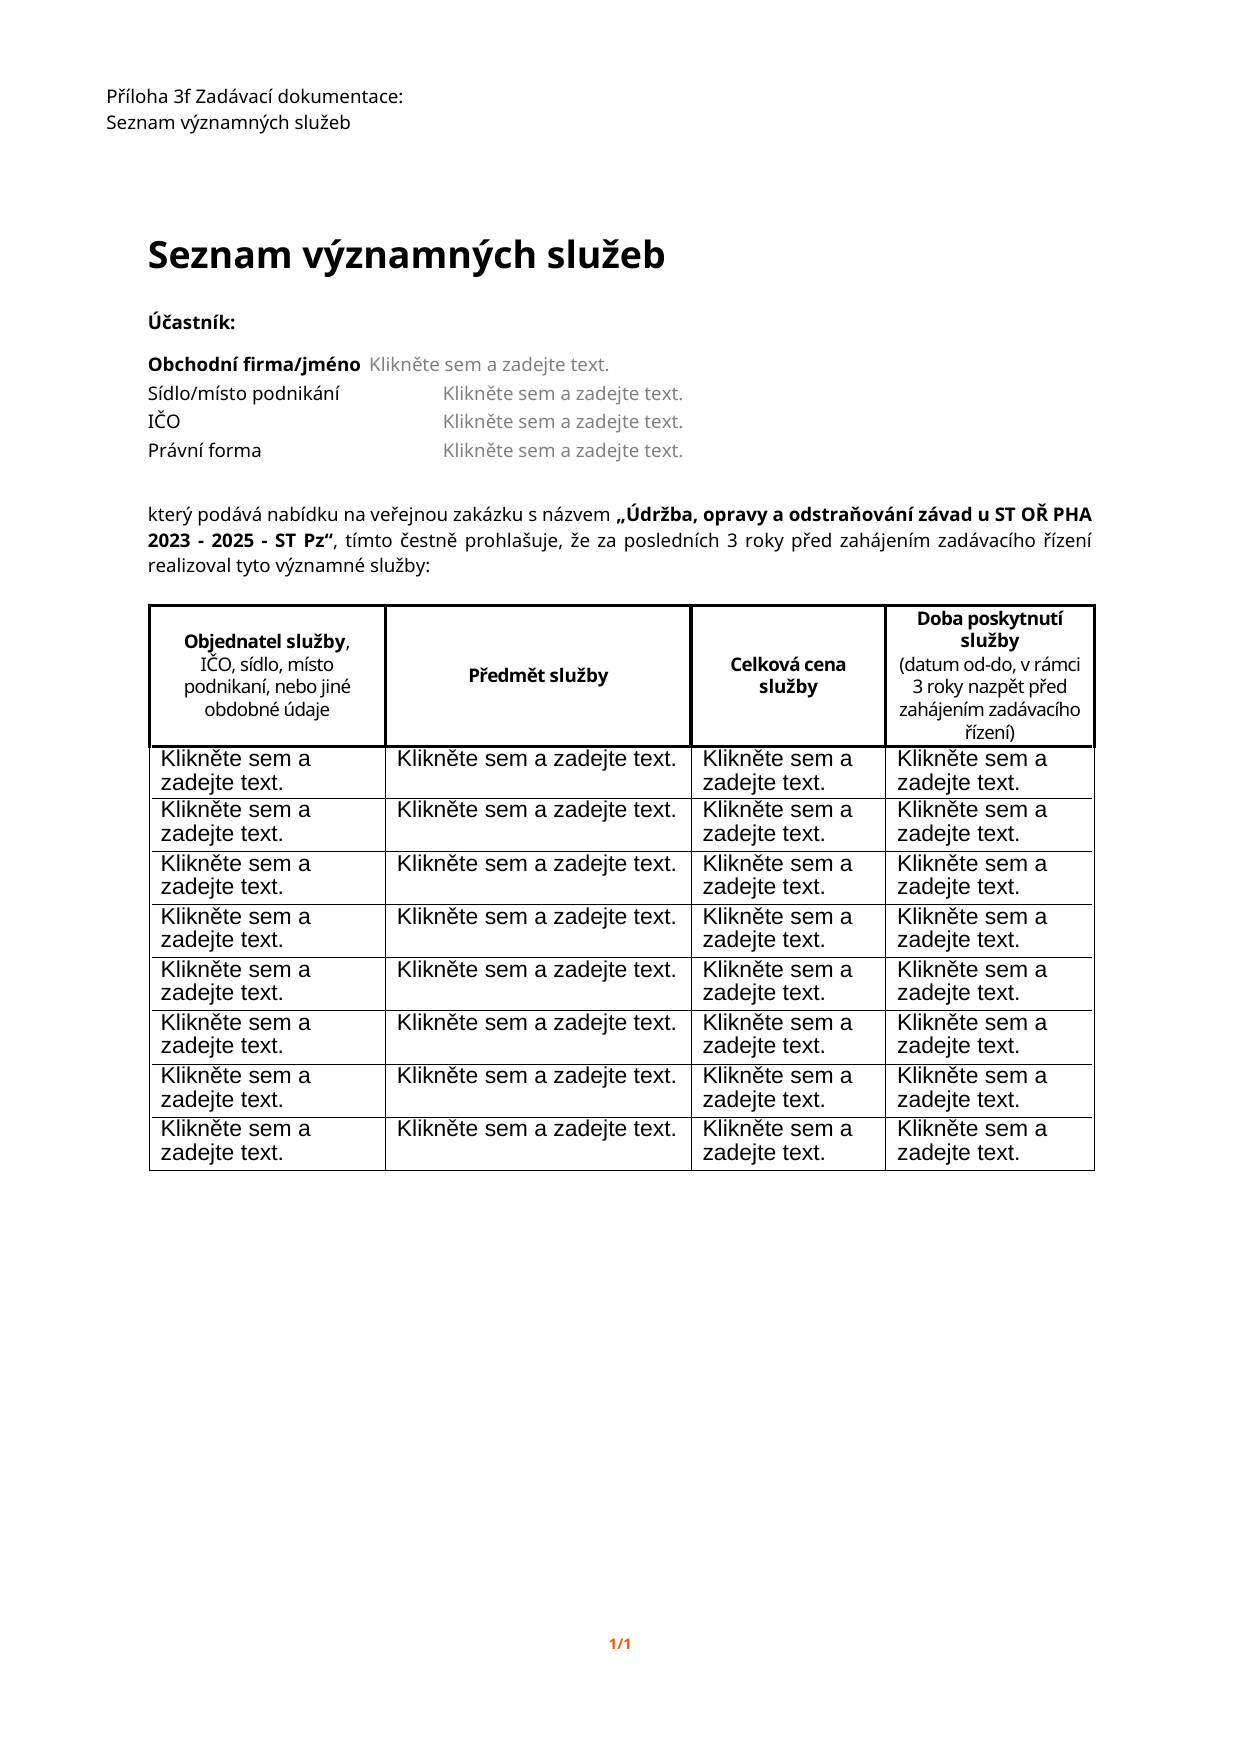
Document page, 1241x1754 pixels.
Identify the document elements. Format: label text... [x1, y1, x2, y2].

text který podává nabídku na veřejnou zakázku s názvem „Údržba, opravy a odstraňování závad u ST OŘ PHA 2023 - 2025 - ST Pz“, tímto čestně prohlašuje, že za posledních 3 roky před zahájením zadávacího řízení realizoval tyto významné služby: [148, 502, 1093, 578]
text Obchodní firma/jméno [148, 348, 1093, 377]
text Účastník: [148, 304, 1093, 335]
table_header Doba poskytnutí služby (datum od-do, v rámci 3 roky nazpět před zahájením zadávacího řízení) [887, 607, 1093, 745]
table_header Předmět služby [387, 607, 689, 745]
table_header Celková cena služby [693, 607, 884, 745]
text IČO [148, 406, 1093, 435]
table_header Objednatel služby, IČO, sídlo, místo podnikaní, nebo jiné obdobné údaje [151, 607, 384, 745]
text Právní forma [148, 435, 1093, 464]
text Sídlo/místo podnikání [148, 377, 1093, 406]
title Seznam významných služeb [148, 228, 1093, 279]
